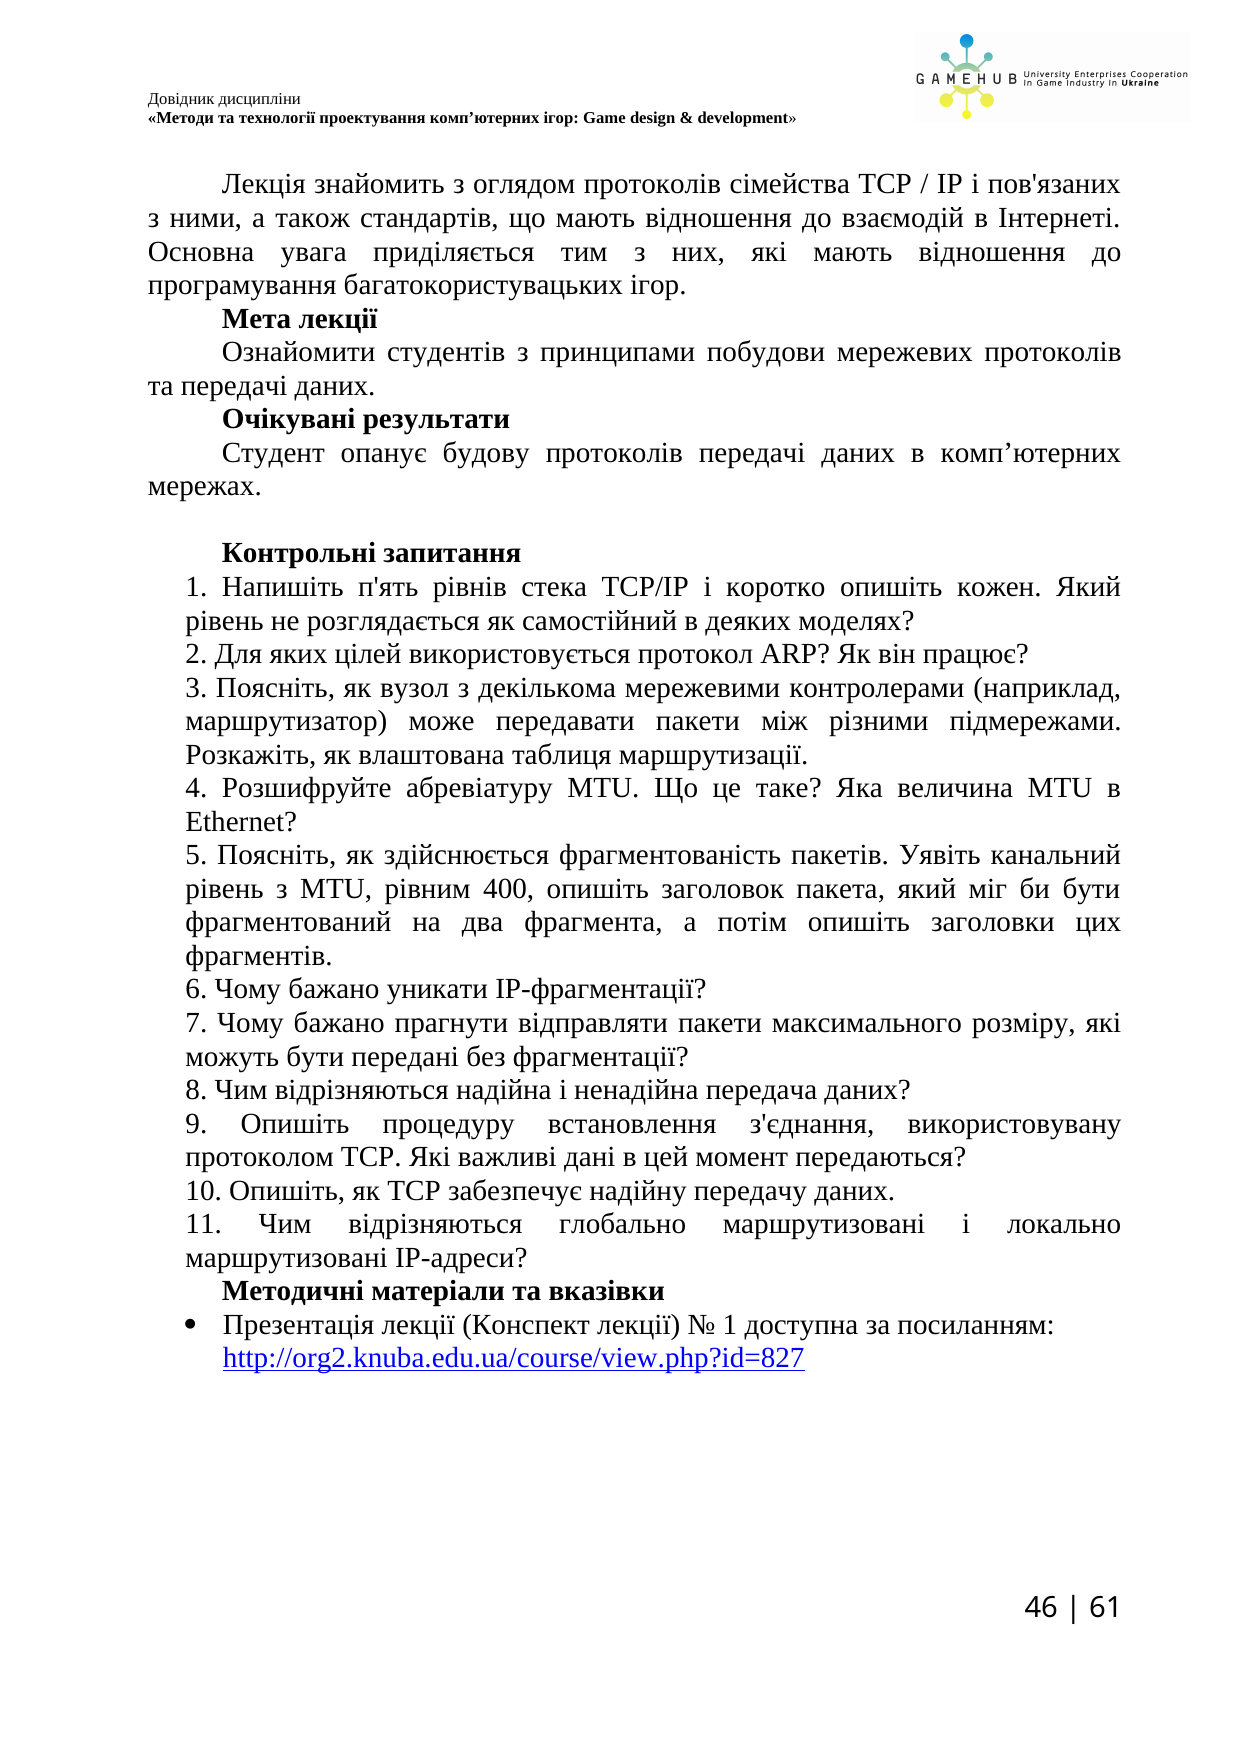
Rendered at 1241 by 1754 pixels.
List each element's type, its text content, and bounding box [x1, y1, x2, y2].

list Ознайомити студентів з принципами побудови мережевих протоколів та передачі даних. [148, 334, 1122, 401]
text 4. Розшифруйте абревіатуру MTU. Що це таке? Яка величина MTU в Ethernet? [185, 770, 1122, 837]
text Методичні матеріали та вказівки [148, 1273, 1122, 1307]
text 11. Чим відрізняються глобально маршрутизовані і локально маршрутизовані IP-адреси? [185, 1206, 1122, 1273]
text 1. Напишіть п'ять рівнів стека TCP/IP і коротко опишіть кожен. Який рівень не розглядається як самостійний в деяких моделях? [185, 569, 1122, 636]
text 3. Поясніть, як вузол з декількома мережевими контролерами (наприклад, маршрутизатор) може передавати пакети між різними підмережами. Розкажіть, як влаштована таблиця маршрутизації. [185, 670, 1122, 770]
text 2. Для яких цілей використовується протокол ARP? Як він працює? [185, 636, 1122, 670]
text 5. Поясніть, як здійснюється фрагментованість пакетів. Уявіть канальний рівень з MTU, рівним 400, опишіть заголовок пакета, який міг би бути фрагментований на два фрагмента, а потім опишіть заголовки цих фрагментів. [185, 837, 1122, 972]
text 6. Чому бажано уникати IP-фрагментації? [185, 972, 1122, 1005]
text 8. Чим відрізняються надійна і ненадійна передача даних? [185, 1072, 1122, 1106]
text 10. Опишіть, як TCP забезпечує надійну передачу даних. [185, 1173, 1122, 1206]
text Очікувані результати [148, 401, 1122, 435]
text Мета лекції [148, 301, 1122, 334]
text Студент опанує будову протоколів передачі даних в комп’ютерних мережах. [148, 435, 1122, 502]
picture [914, 32, 1192, 122]
text Лекція знайомить з оглядом протоколів сімейства TCP / IP і пов'язаних з ними, а також стандартів, що мають відношення до взаємодій в Інтернеті. Основна увага приділяється тим з них, які мають відношення до програмування багатокористувацьких ігор. [148, 167, 1122, 301]
text 7. Чому бажано прагнути відправляти пакети максимального розміру, які можуть бути передані без фрагментації? [185, 1005, 1122, 1072]
list Презентація лекції (Конспект лекції) № 1 доступна за посиланням: http://org2.knuba.edu.ua/course/view.php?id=827 [185, 1307, 1122, 1374]
text Контрольні запитання [148, 536, 1122, 569]
text 9. Опишіть процедуру встановлення з'єднання, використовувану протоколом TCP. Які важливі дані в цей момент передаються? [185, 1106, 1122, 1173]
